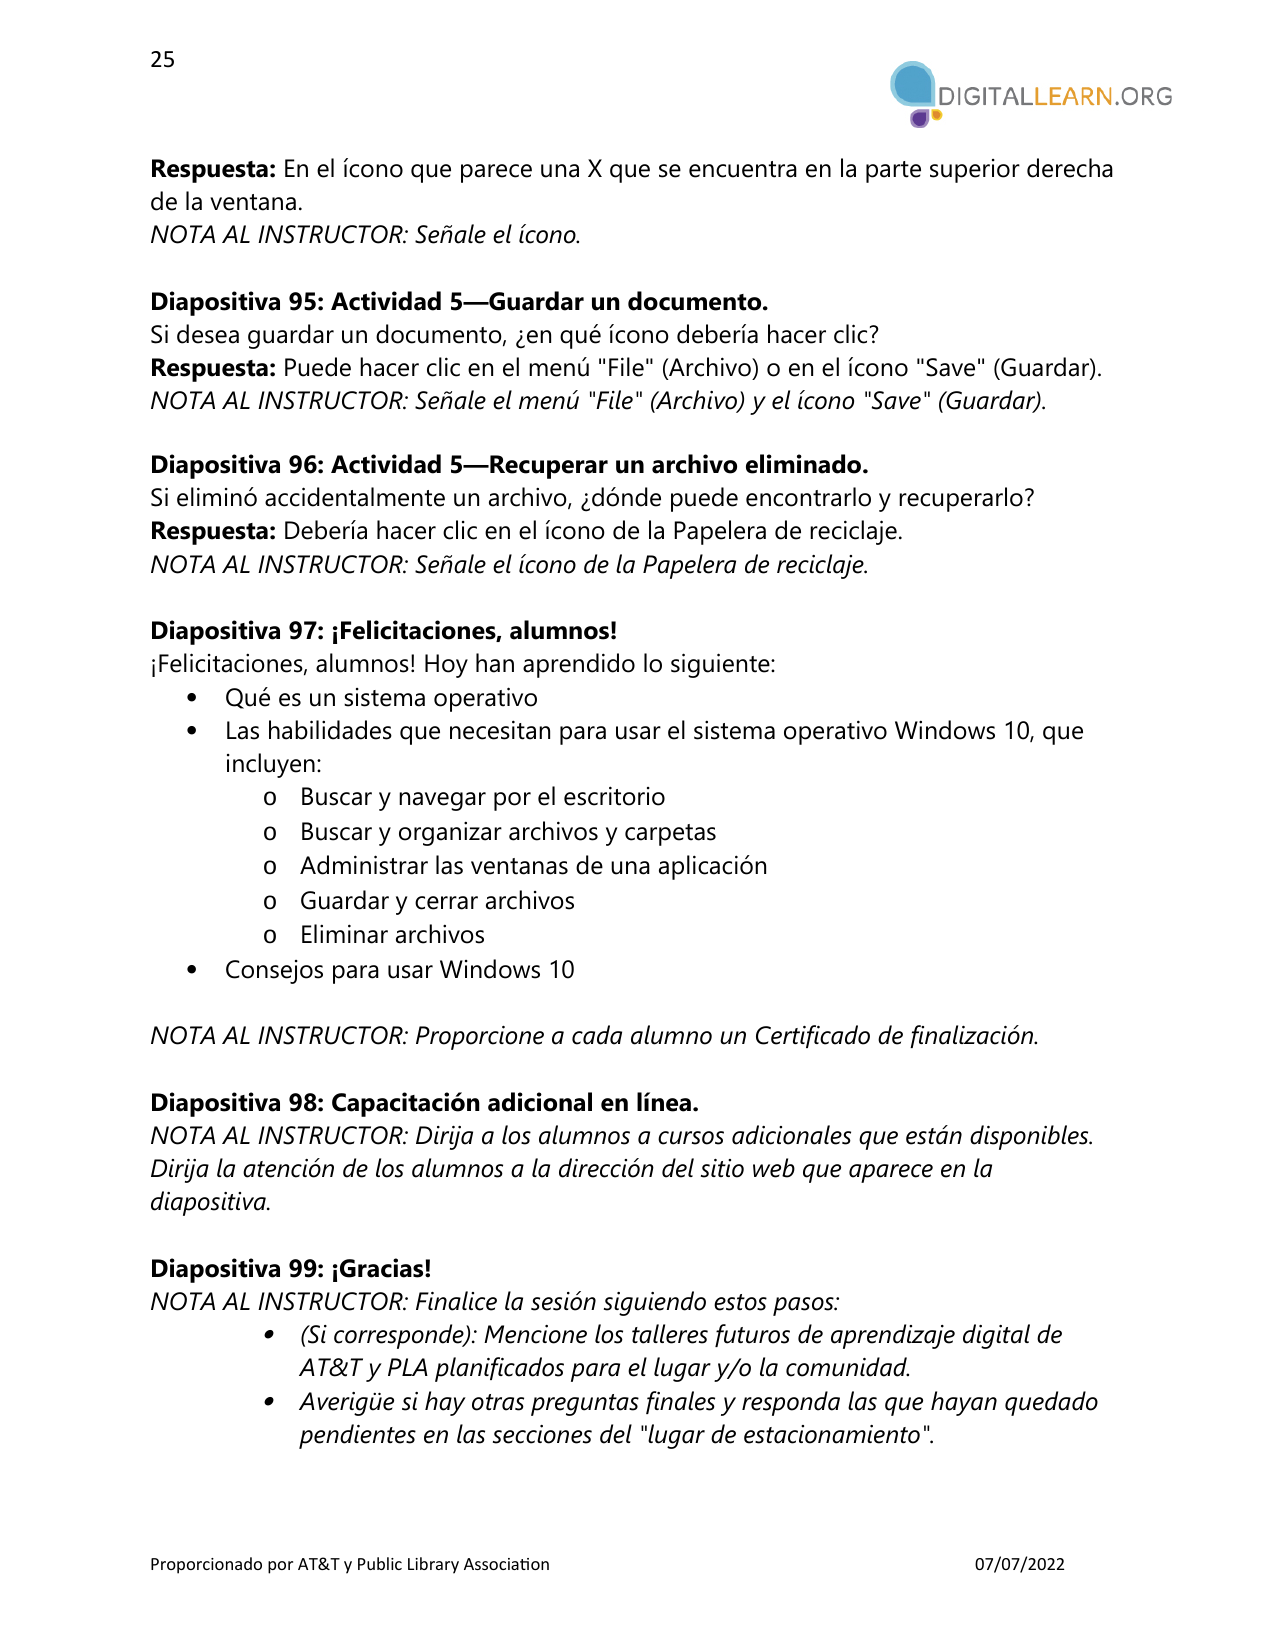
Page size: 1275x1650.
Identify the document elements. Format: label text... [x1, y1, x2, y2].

text NOTA AL INSTRUCTOR: Señale el menú "File" (Archivo) y el ícono "Save" (Guardar). [150, 383, 1125, 416]
list Consejos para usar Windows 10 [187, 951, 1125, 984]
text Respuesta: Puede hacer clic en el menú "File" (Archivo) o en el ícono "Save" (Guardar). [150, 349, 1125, 383]
text NOTA AL INSTRUCTOR: Dirija a los alumnos a cursos adicionales que están disponibles. Dirija la atención de los alumnos a la dirección del sitio web que aparece en la diapositiva. [150, 1117, 1125, 1217]
text Diapositiva 95: Actividad 5—Guardar un documento. [150, 283, 1125, 316]
list Las habilidades que necesitan para usar el sistema operativo Windows 10, que incluyen: [187, 712, 1125, 779]
text Diapositiva 98: Capacitación adicional en línea. [150, 1084, 1125, 1117]
text NOTA AL INSTRUCTOR: Señale el ícono de la Papelera de reciclaje. [150, 546, 1125, 579]
text Diapositiva 99: ¡Gracias! [150, 1250, 1125, 1283]
text NOTA AL INSTRUCTOR: Señale el ícono. [150, 216, 1125, 250]
list Eliminar archivos [262, 917, 1125, 951]
list Qué es un sistema operativo [187, 679, 1125, 712]
list Administrar las ventanas de una aplicación [262, 848, 1125, 882]
text Respuesta: Debería hacer clic en el ícono de la Papelera de reciclaje. [150, 513, 1125, 546]
list NOTA AL INSTRUCTOR: Finalice la sesión siguiendo estos pasos: [150, 1283, 1125, 1317]
text Si eliminó accidentalmente un archivo, ¿dónde puede encontrarlo y recuperarlo? [150, 479, 1125, 513]
list (Si corresponde): Mencione los talleres futuros de aprendizaje digital de AT&T y PLA planificados para el lugar y/o la comunidad. [262, 1317, 1125, 1383]
text Diapositiva 96: Actividad 5—Recuperar un archivo eliminado. [150, 446, 1125, 479]
text ¡Felicitaciones, alumnos! Hoy han aprendido lo siguiente: [150, 646, 1125, 679]
picture [890, 61, 1172, 128]
text Respuesta: En el ícono que parece una X que se encuentra en la parte superior derecha de la ventana. [150, 150, 1125, 216]
text Diapositiva 97: ¡Felicitaciones, alumnos! [150, 612, 1125, 646]
list Buscar y organizar archivos y carpetas [262, 813, 1125, 848]
text Si desea guardar un documento, ¿en qué ícono debería hacer clic? [150, 316, 1125, 349]
text NOTA AL INSTRUCTOR: Proporcione a cada alumno un Certificado de finalización. [150, 1017, 1125, 1051]
list Averigüe si hay otras preguntas finales y responda las que hayan quedado pendientes en las secciones del "lugar de estacionamiento". [262, 1383, 1125, 1449]
list Guardar y cerrar archivos [262, 882, 1125, 917]
list Buscar y navegar por el escritorio [262, 779, 1125, 813]
